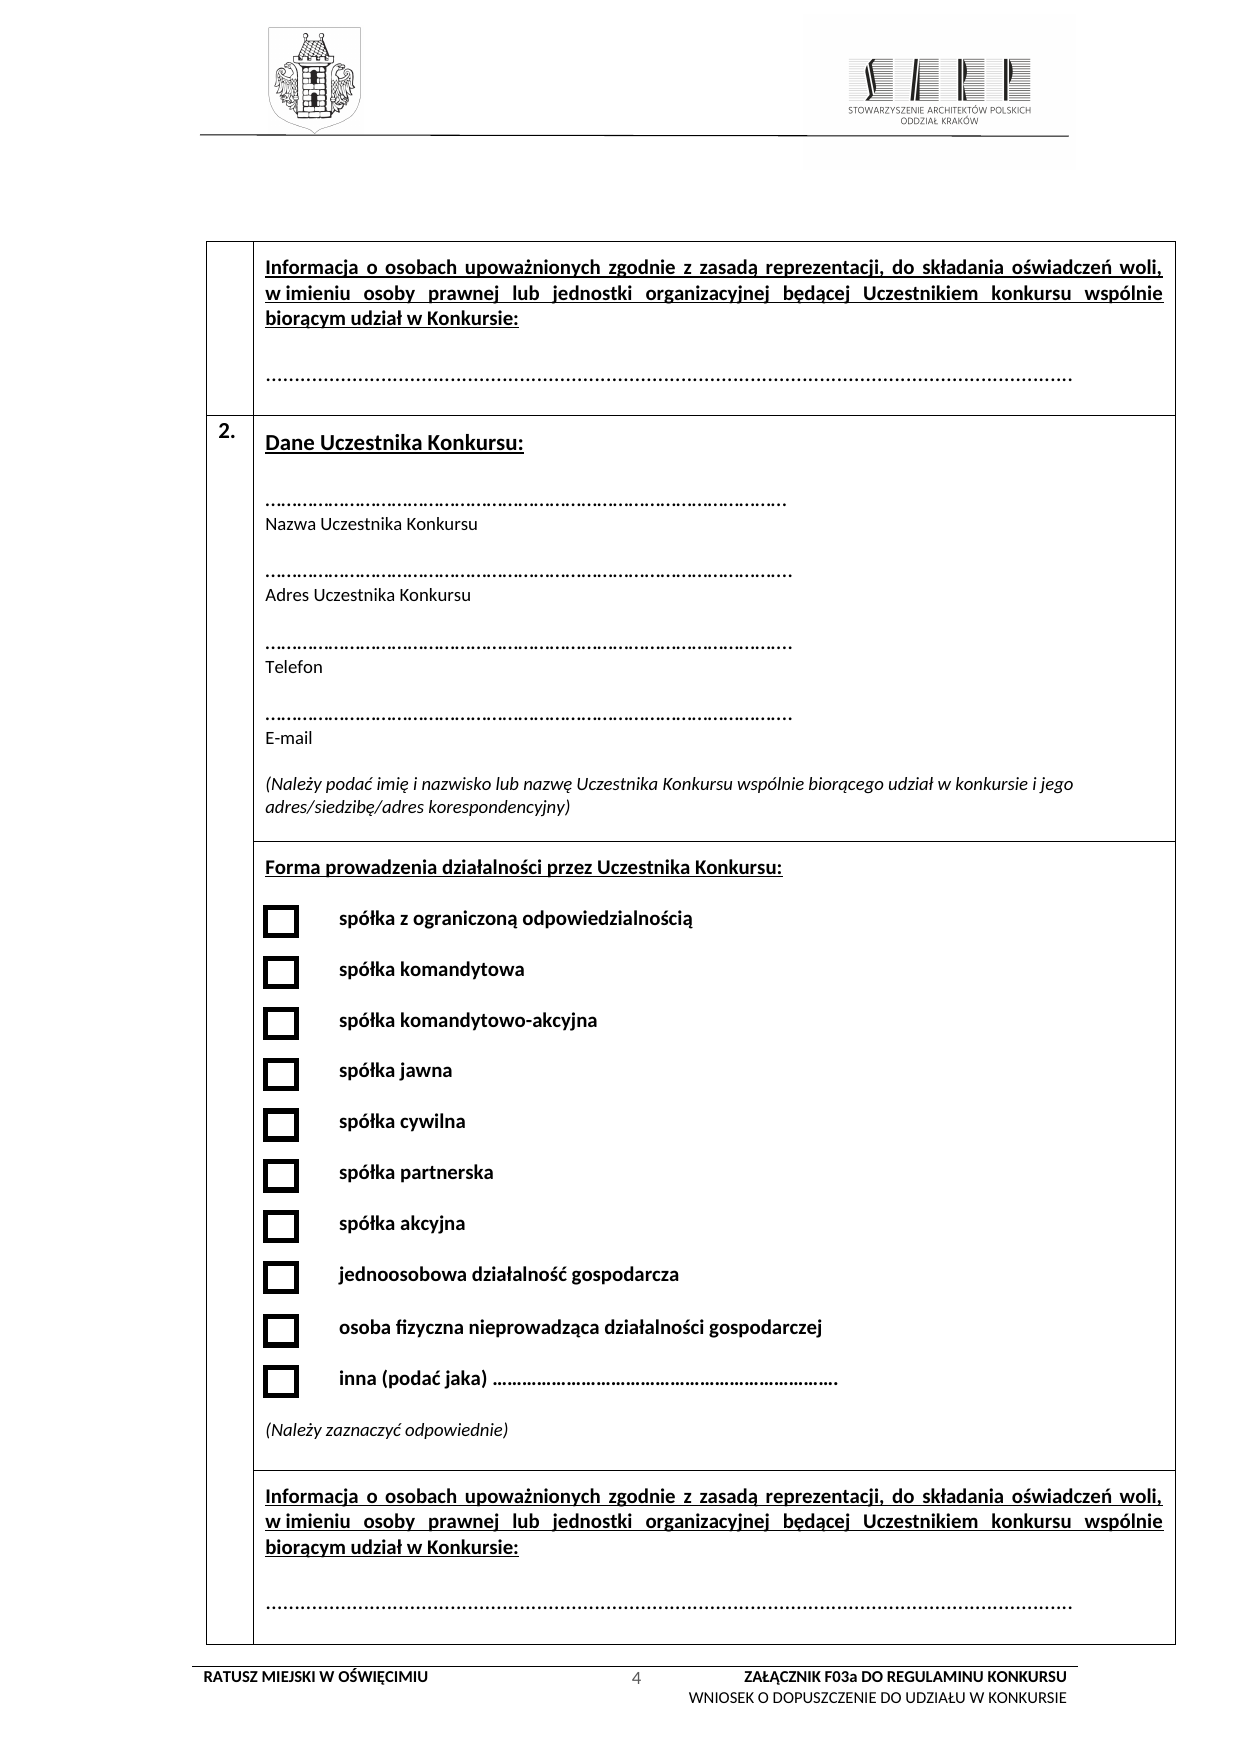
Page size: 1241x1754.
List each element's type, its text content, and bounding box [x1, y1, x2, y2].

table_cell 2. [207, 416, 253, 1643]
table_cell Dane Uczestnika Konkursu: ……………………………………………………………………………………… Nazwa Uczestnika Konkursu ………………………………………………………………………………………. Adres Uczestnika Konkursu ………………………………………………………………………………………. Telefon ………………………………………………………………………………………. E-mail (Należy podać imię i nazwisko lub nazwę Uczestnika Konkursu wspólnie biorącego udział w konkursie i jego adres/siedzibę/adres korespondencyjny) [254, 416, 1175, 841]
table_cell Informacja o osobach upoważnionych zgodnie z zasadą reprezentacji, do składania oświadczeń woli, w imieniu osoby prawnej lub jednostki organizacyjnej będącej Uczestnikiem konkursu wspólnie biorącym udział w Konkursie: ............................................................................................................................................ [254, 242, 1175, 415]
table_cell Informacja o osobach upoważnionych zgodnie z zasadą reprezentacji, do składania oświadczeń woli, w imieniu osoby prawnej lub jednostki organizacyjnej będącej Uczestnikiem konkursu wspólnie biorącym udział w Konkursie: ............................................................................................................................................ [254, 1471, 1175, 1643]
table_cell Forma prowadzenia działalności przez Uczestnika Konkursu: spółka z ograniczoną odpowiedzialnością spółka komandytowa spółka komandytowo-akcyjna spółka jawna spółka cywilna spółka partnerska spółka akcyjna jednoosobowa działalność gospodarcza osoba fizyczna nieprowadząca działalności gospodarczej inna (podać jaka) ……………………………………………………………. (Należy zaznaczyć odpowiednie) [254, 842, 1175, 1469]
picture [803, 14, 1076, 170]
picture [267, 25, 364, 134]
